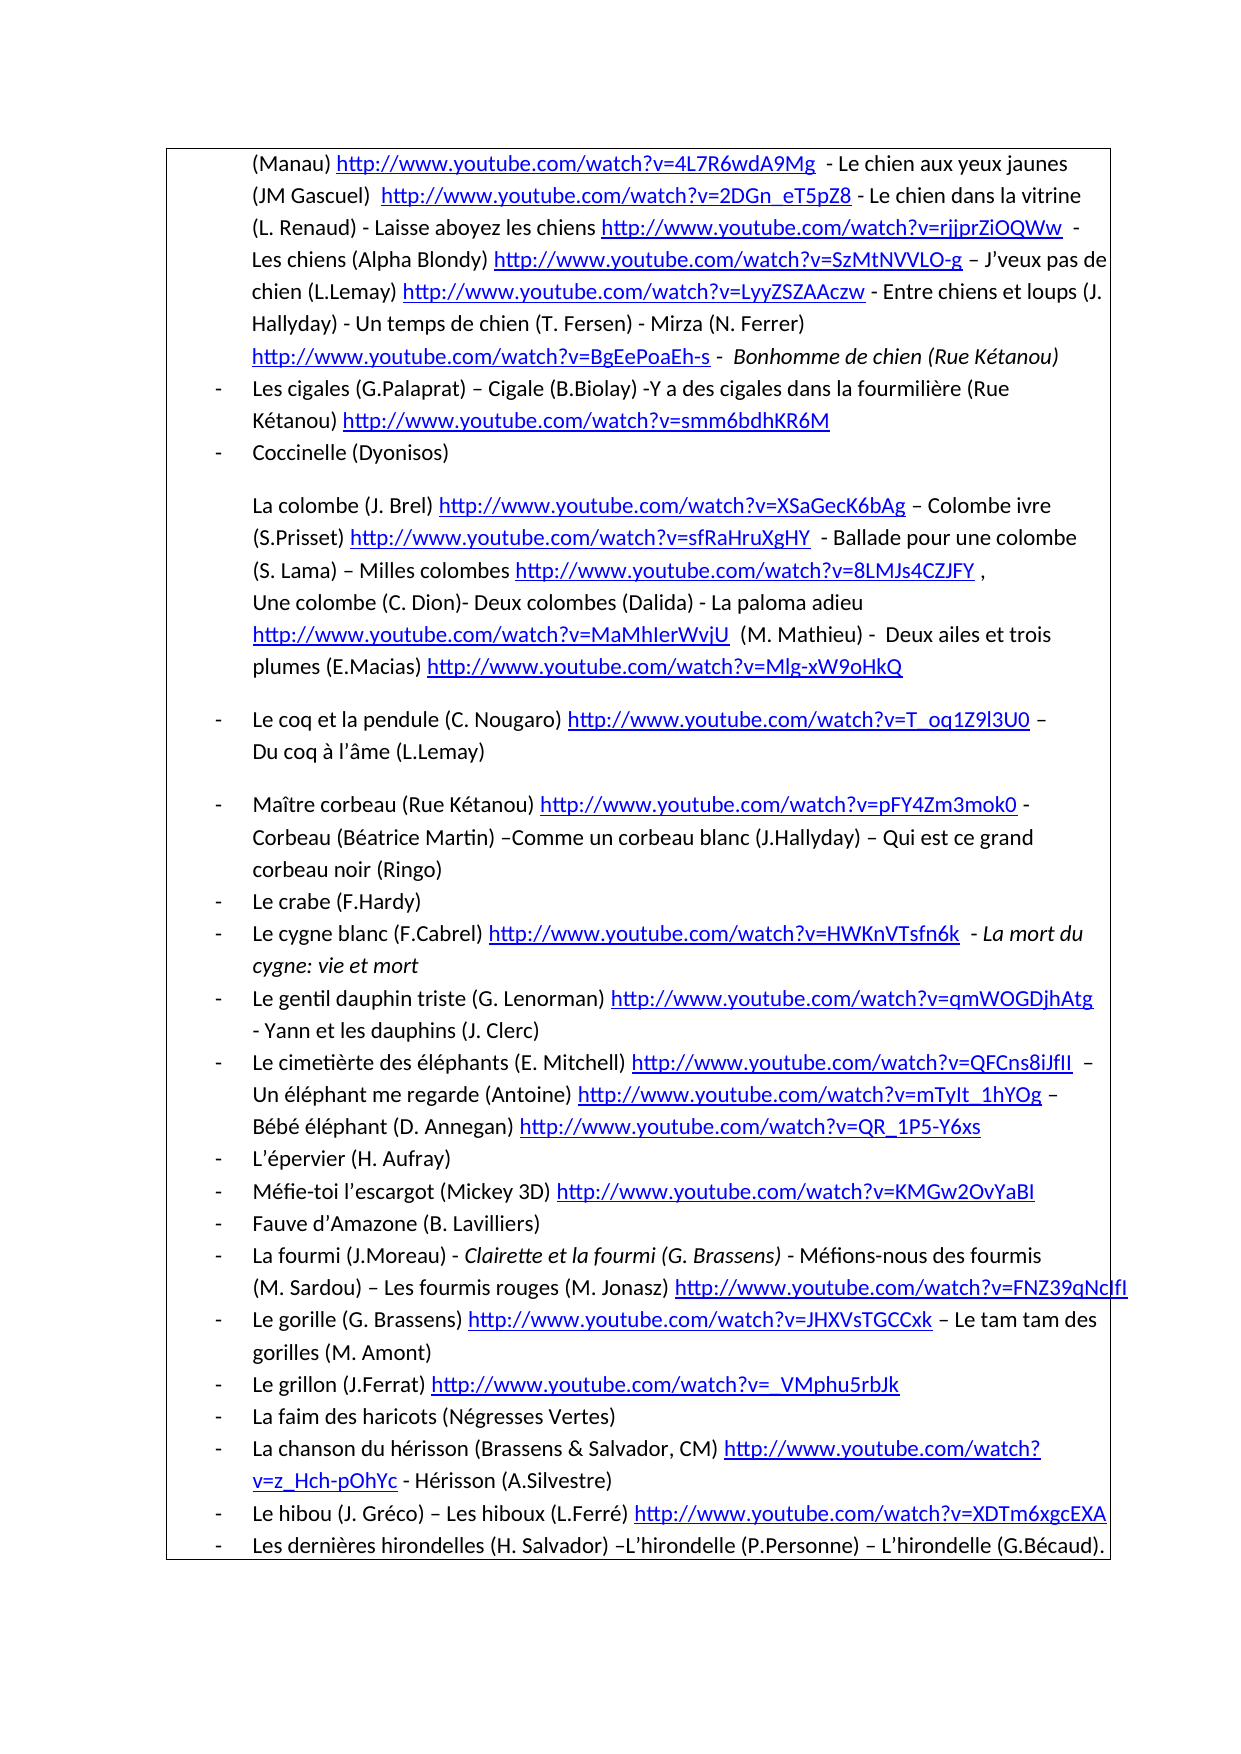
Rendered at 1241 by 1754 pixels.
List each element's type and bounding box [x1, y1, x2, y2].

table_header [167, 149, 1110, 1559]
